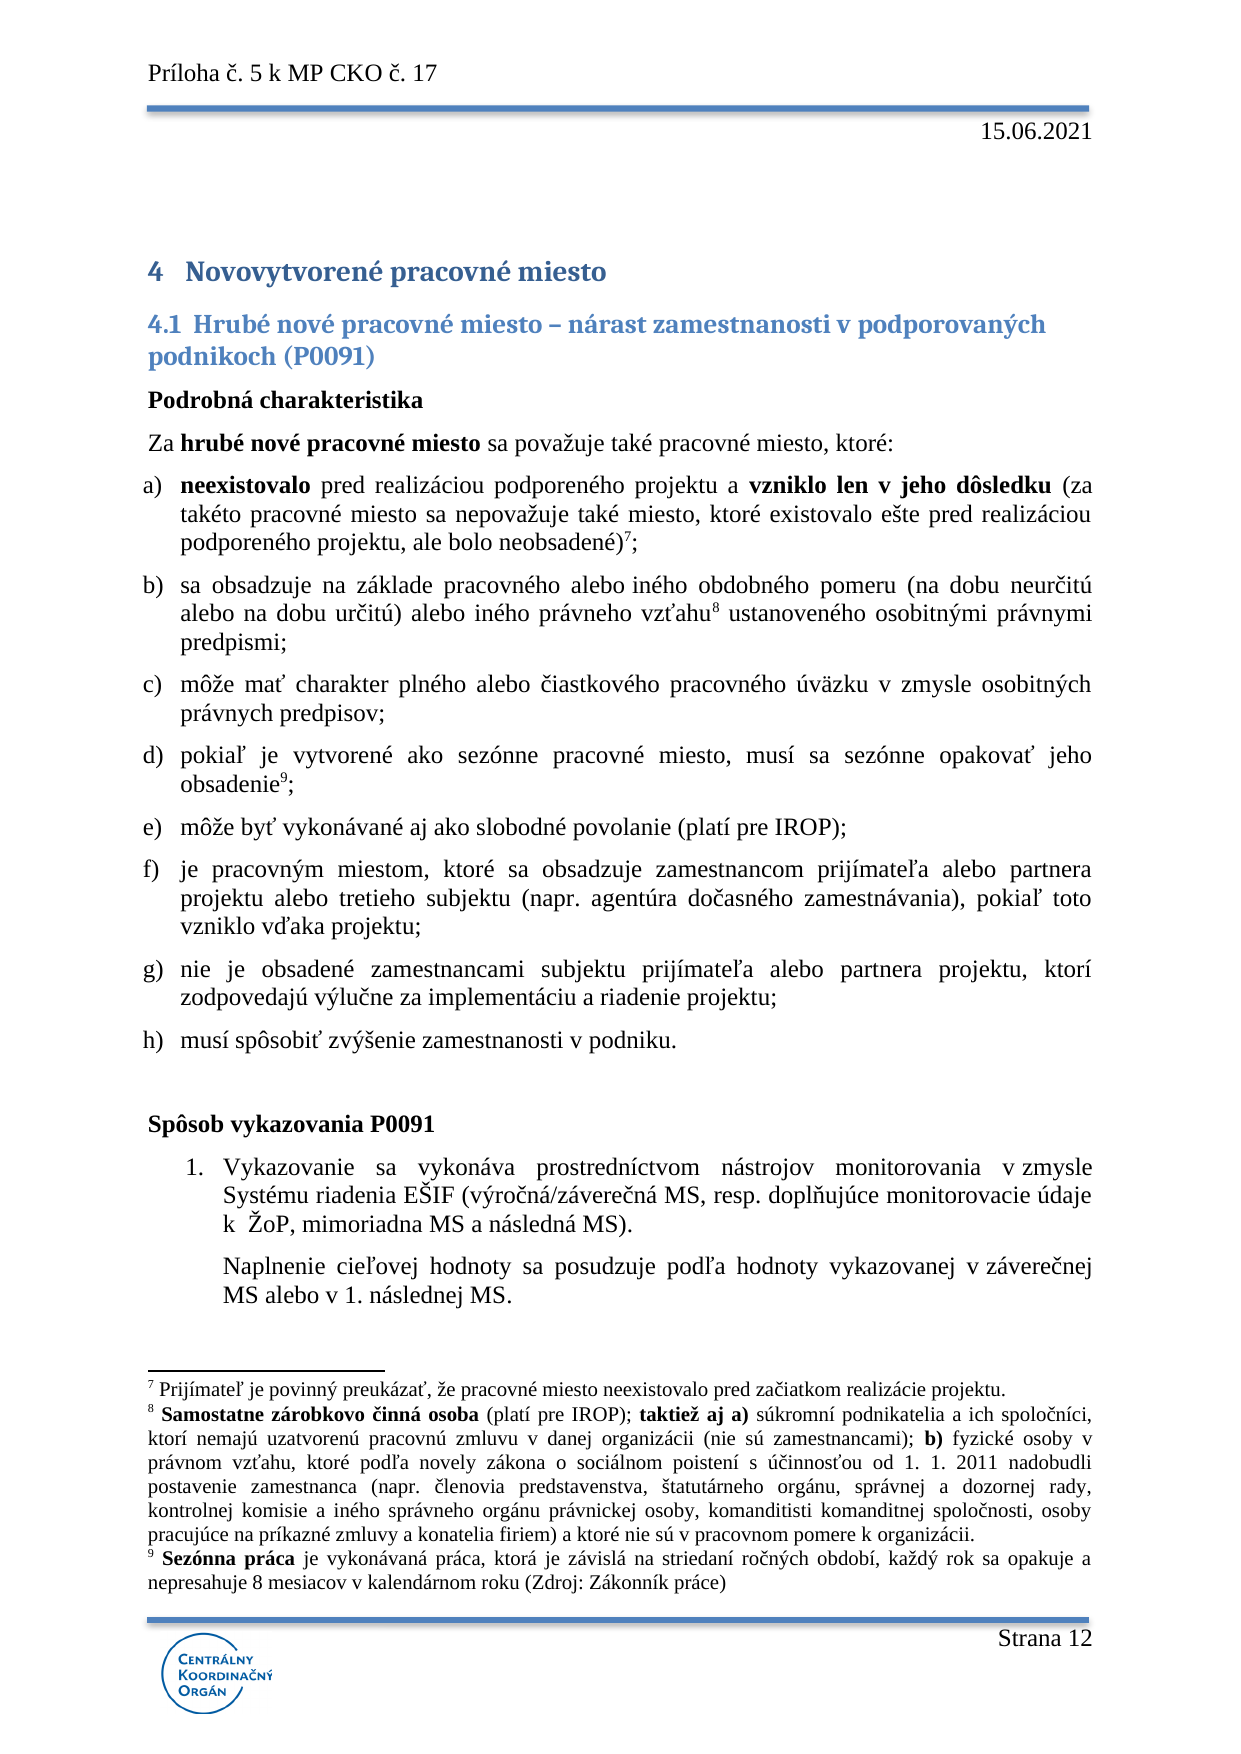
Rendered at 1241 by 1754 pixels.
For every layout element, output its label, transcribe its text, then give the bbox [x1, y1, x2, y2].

list je pracovným miestom, ktoré sa obsadzuje zamestnancom prijímateľa alebo partnera projektu alebo tretieho subjektu (napr. agentúra dočasného zamestnávania), pokiaľ toto vzniklo vďaka projektu; [143, 854, 1093, 940]
list sa obsadzuje na základe pracovného alebo iného obdobného pomeru (na dobu neurčitú alebo na dobu určitú) alebo iného právneho vzťahu ustanoveného osobitnými právnymi predpismi; [143, 570, 1093, 656]
list môže mať charakter plného alebo čiastkového pracovného úväzku v zmysle osobitných právnych predpisov; [143, 669, 1093, 727]
list neexistovalo pred realizáciou podporeného projektu a vzniklo len v jeho dôsledku (za takéto pracovné miesto sa nepovažuje také miesto, ktoré existovalo ešte pred realizáciou podporeného projektu, ale bolo neobsadené); [143, 470, 1093, 556]
text Naplnenie cieľovej hodnoty sa posudzuje podľa hodnoty vykazovanej v záverečnej MS alebo v 1. následnej MS. [223, 1251, 1093, 1309]
subtitle 4.1 Hrubé nové pracovné miesto – nárast zamestnanosti v podporovaných podnikoch (P0091) [148, 309, 1093, 372]
list Vykazovanie sa vykonáva prostredníctvom nástrojov monitorovania v zmysle Systému riadenia EŠIF (výročná/záverečná MS, resp. doplňujúce monitorovacie údaje k ŽoP, mimoriadna MS a následná MS). [185, 1152, 1093, 1238]
picture [159, 1631, 272, 1713]
text Spôsob vykazovania P0091 [148, 1109, 1093, 1138]
text Za hrubé nové pracovné miesto sa považuje také pracovné miesto, ktoré: [148, 428, 1093, 456]
list môže byť vykonávané aj ako slobodné povolanie (platí pre IROP); [143, 812, 1093, 840]
text Podrobná charakteristika [148, 385, 1093, 414]
list nie je obsadené zamestnancami subjektu prijímateľa alebo partnera projektu, ktorí zodpovedajú výlučne za implementáciu a riadenie projektu; [143, 954, 1093, 1011]
list pokiaľ je vytvorené ako sezónne pracovné miesto, musí sa sezónne opakovať jeho obsadenie; [143, 741, 1093, 798]
subtitle Novovytvorené pracovné miesto [148, 255, 1093, 289]
list musí spôsobiť zvýšenie zamestnanosti v podniku. [143, 1025, 1093, 1053]
